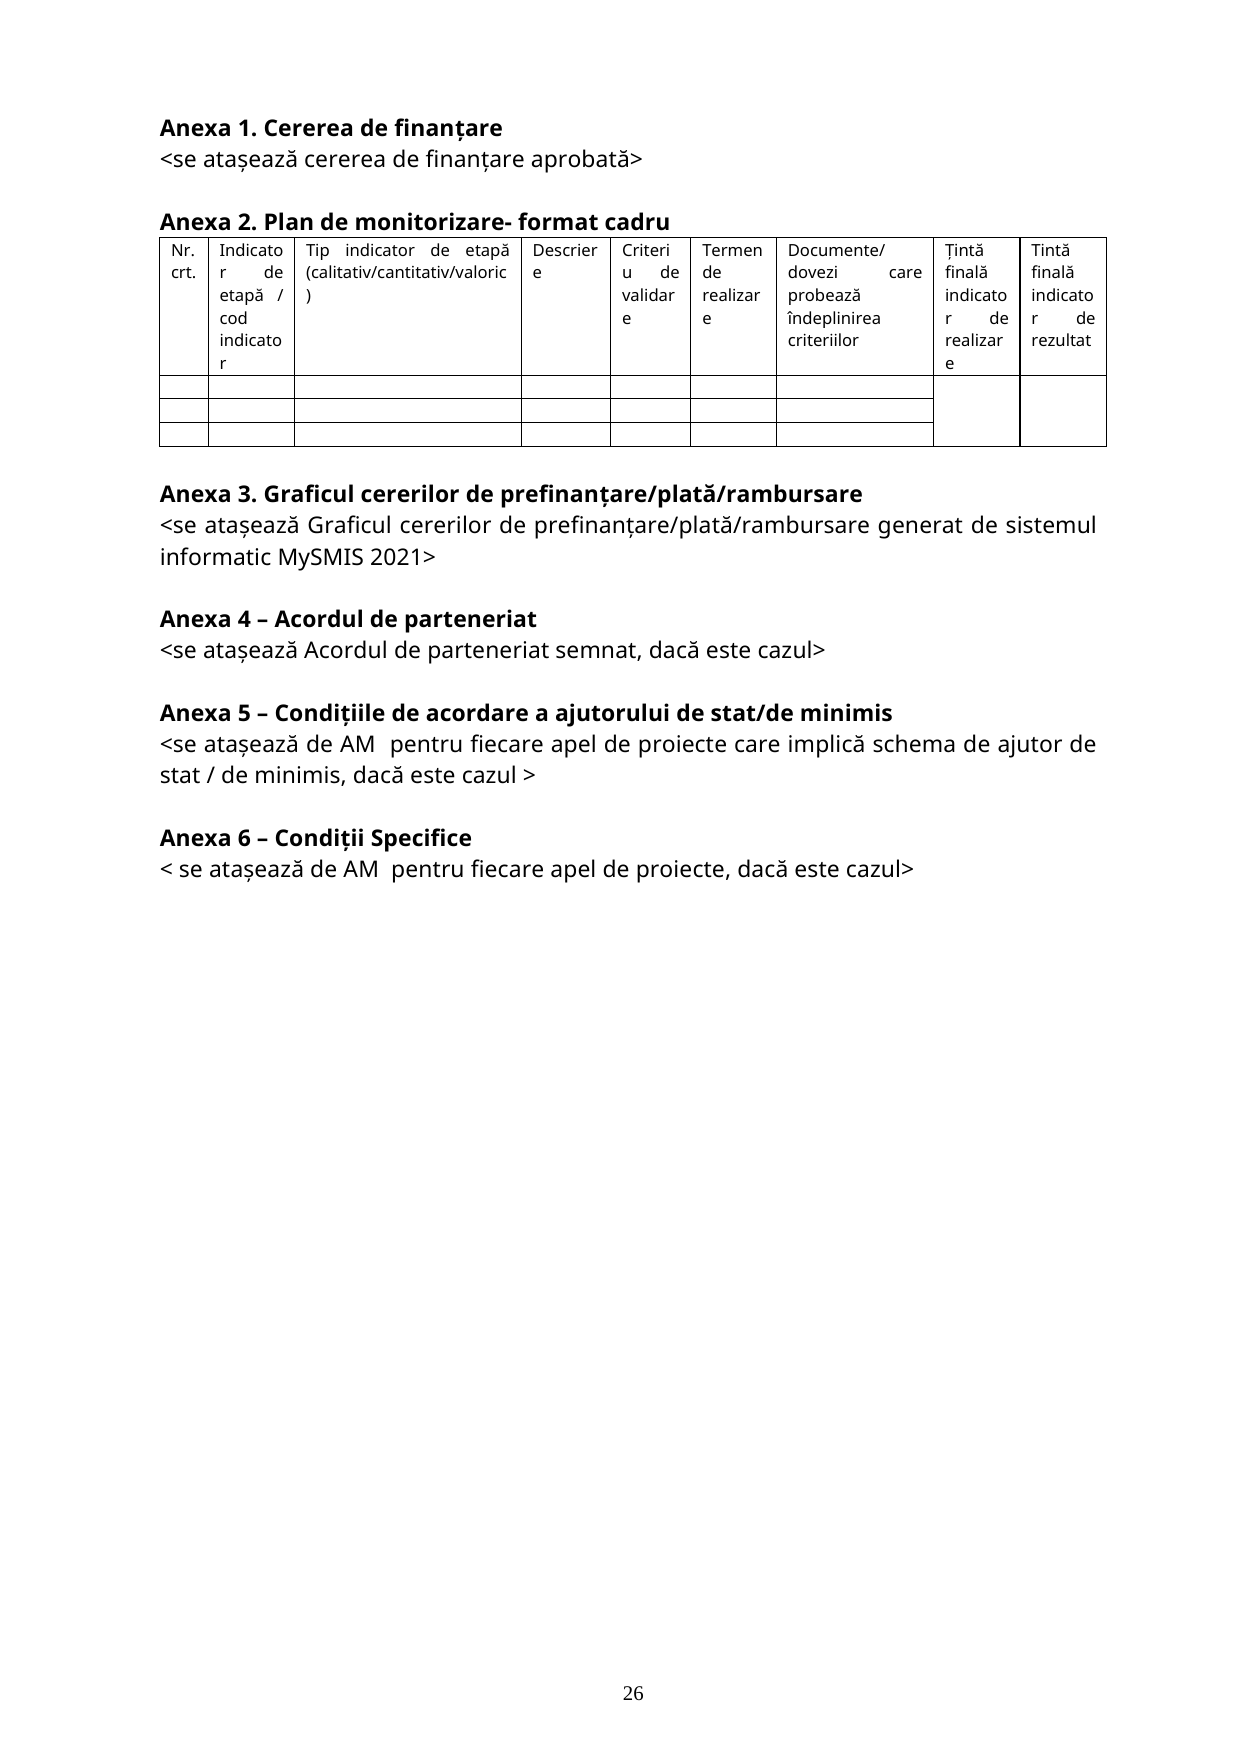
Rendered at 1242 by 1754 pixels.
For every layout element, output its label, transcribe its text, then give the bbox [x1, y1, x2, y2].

table_cell [611, 399, 690, 422]
text <se atașează cererea de finanțare aprobată> [159, 143, 1099, 175]
text < se atașează de AM pentru fiecare apel de proiecte, dacă este cazul> [159, 853, 1106, 884]
table_header Indicator de etapă / cod indicator [209, 238, 294, 374]
text <se atașează Graficul cererilor de prefinanțare/plată/rambursare generat de sistemul informatic MySMIS 2021> [159, 509, 1099, 572]
table_cell [209, 399, 294, 422]
table_header Nr. crt. [160, 238, 208, 374]
table_cell [934, 376, 1019, 446]
table_cell [522, 376, 610, 398]
table_cell [522, 399, 610, 422]
table_header Termen de realizare [691, 238, 776, 374]
table_cell [160, 423, 208, 446]
table_cell [295, 376, 521, 398]
table_cell [522, 423, 610, 446]
table_cell [611, 376, 690, 398]
text Anexa 5 – Condițiile de acordare a ajutorului de stat/de minimis [159, 697, 1099, 728]
table_header Tip indicator de etapă (calitativ/cantitativ/valoric) [295, 238, 521, 374]
table_header Descriere [522, 238, 610, 374]
table_cell [691, 399, 776, 422]
table_cell [777, 399, 933, 422]
table_cell [209, 423, 294, 446]
table_cell [160, 376, 208, 398]
table_cell [209, 376, 294, 398]
table_header Documente/dovezi care probează îndeplinirea criteriilor [777, 238, 933, 374]
table_cell [777, 423, 933, 446]
table_cell [777, 376, 933, 398]
text <se atașează de AM pentru fiecare apel de proiecte care implică schema de ajutor de stat / de minimis, dacă este cazul > [159, 728, 1099, 791]
table_cell [691, 423, 776, 446]
text Anexa 4 – Acordul de parteneriat [159, 603, 1099, 634]
table_cell [295, 423, 521, 446]
table_cell [611, 423, 690, 446]
table_header Criteriu de validare [611, 238, 690, 374]
table_cell [1021, 376, 1106, 446]
text Anexa 6 – Condiții Specifice [159, 822, 1099, 853]
text <se atașează Acordul de parteneriat semnat, dacă este cazul> [159, 634, 1099, 666]
table_cell [295, 399, 521, 422]
table_header Țintă finală indicator de realizare [934, 238, 1019, 374]
table_cell [691, 376, 776, 398]
table_cell [160, 399, 208, 422]
text Anexa 1. Cererea de finanțare [159, 112, 1099, 143]
text Anexa 3. Graficul cererilor de prefinanțare/plată/rambursare [159, 478, 1099, 509]
text Anexa 2. Plan de monitorizare- format cadru [159, 206, 1099, 237]
table_header Tintă finală indicator de rezultat [1021, 238, 1106, 374]
